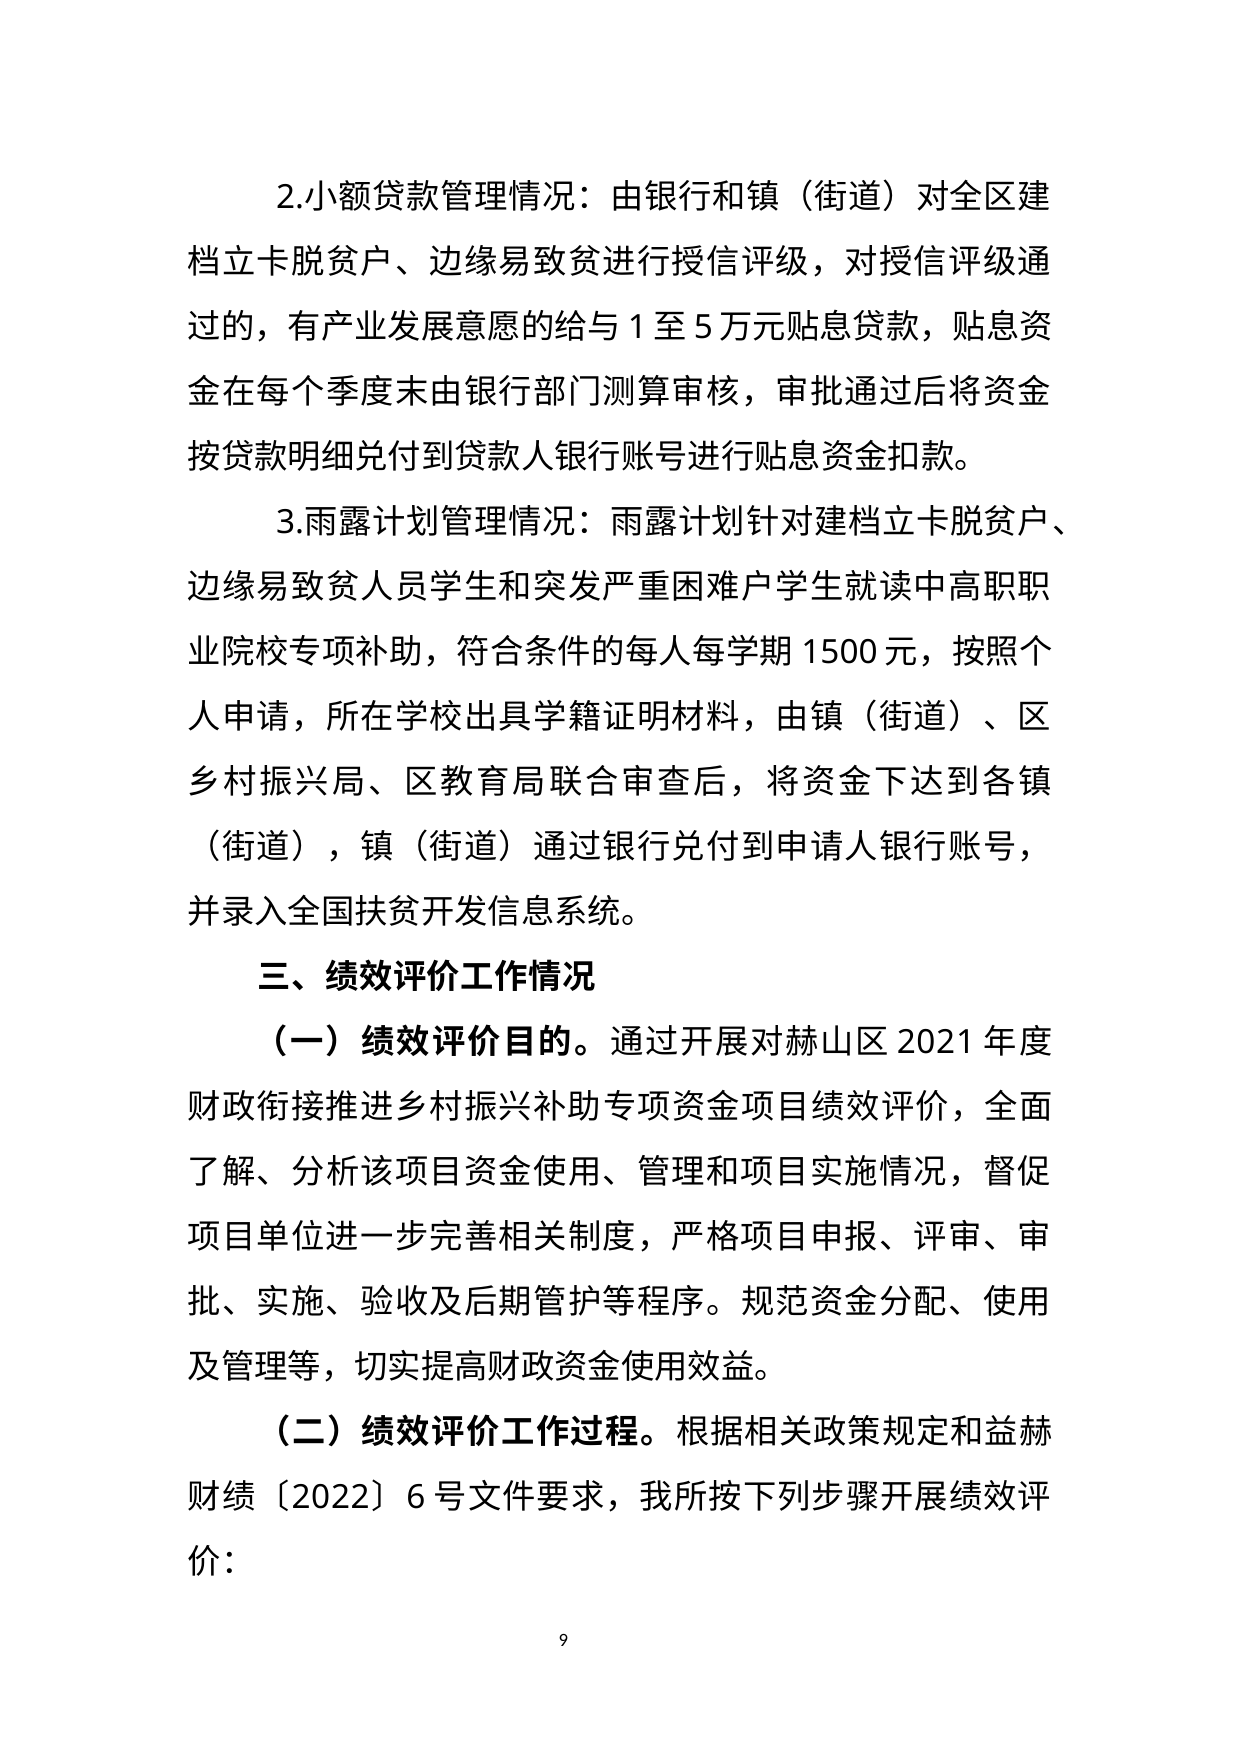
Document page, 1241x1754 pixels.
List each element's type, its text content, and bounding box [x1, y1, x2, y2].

text （二）绩效评价工作过程。根据相关政策规定和益赫财绩〔2022〕6号文件要求，我所按下列步骤开展绩效评价： [187, 1397, 1053, 1592]
text （一）绩效评价目的。通过开展对赫山区2021年度财政衔接推进乡村振兴补助专项资金项目绩效评价，全面了解、分析该项目资金使用、管理和项目实施情况，督促项目单位进一步完善相关制度，严格项目申报、评审、审批、实施、验收及后期管护等程序。规范资金分配、使用及管理等，切实提高财政资金使用效益。 [187, 1007, 1053, 1397]
text 3.雨露计划管理情况：雨露计划针对建档立卡脱贫户、边缘易致贫人员学生和突发严重困难户学生就读中高职职业院校专项补助，符合条件的每人每学期1500元，按照个人申请，所在学校出具学籍证明材料，由镇（街道）、区乡村振兴局、区教育局联合审查后，将资金下达到各镇（街道），镇（街道）通过银行兑付到申请人银行账号，并录入全国扶贫开发信息系统。 [187, 487, 1053, 942]
text 2.小额贷款管理情况：由银行和镇（街道）对全区建档立卡脱贫户、边缘易致贫进行授信评级，对授信评级通过的，有产业发展意愿的给与1至5万元贴息贷款，贴息资金在每个季度末由银行部门测算审核，审批通过后将资金按贷款明细兑付到贷款人银行账号进行贴息资金扣款。 [187, 162, 1053, 487]
text 三、绩效评价工作情况 [187, 942, 1053, 1007]
